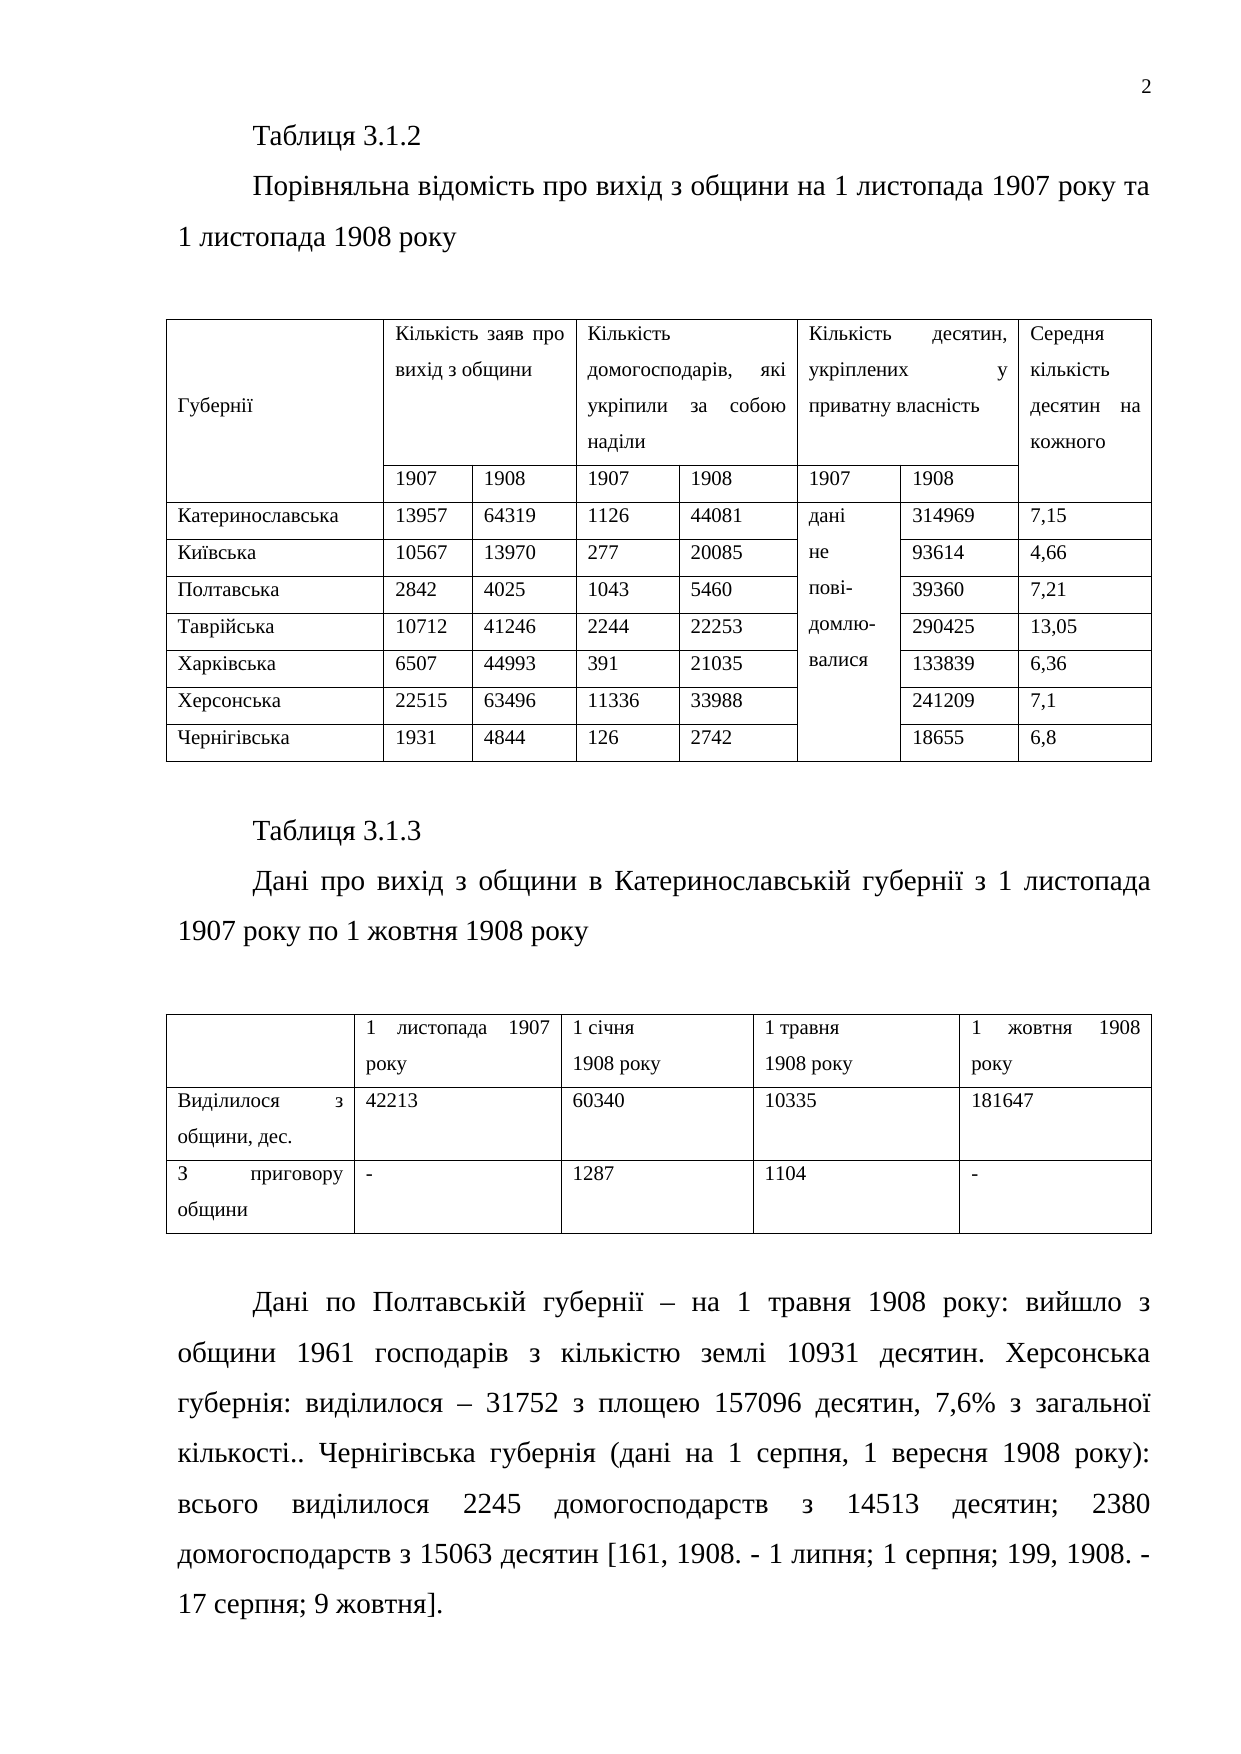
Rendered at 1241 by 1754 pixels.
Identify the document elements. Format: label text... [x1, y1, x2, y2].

table_cell 22515 [384, 688, 472, 724]
table_cell 126 [577, 725, 679, 761]
table_cell 10567 [384, 540, 472, 576]
text Дані про вихід з общини в Катеринославській губернії з 1 листопада 1907 року по 1 жовтня 1908 року [177, 863, 1152, 947]
table_cell 42213 [355, 1088, 561, 1160]
table_cell 1908 [901, 466, 1018, 502]
table_cell 2842 [384, 577, 472, 613]
table_cell 13970 [473, 540, 576, 576]
table_cell 10335 [754, 1088, 959, 1160]
table_cell Таврійська [167, 614, 383, 650]
table_cell 5460 [680, 577, 797, 613]
table_cell 391 [577, 651, 679, 687]
table_cell 60340 [562, 1088, 753, 1160]
table_cell 4025 [473, 577, 576, 613]
table_cell 1907 [577, 466, 679, 502]
table_cell 44081 [680, 503, 797, 539]
table_cell 63496 [473, 688, 576, 724]
table_cell - [960, 1161, 1151, 1233]
table_cell Виділилося з общини, дес. [167, 1088, 354, 1160]
table_header Кількість заяв про вихід з общини [384, 320, 576, 464]
table_cell Київська [167, 540, 383, 576]
table_cell дані не пові- домлю- валися [798, 503, 900, 761]
table_cell 1908 [680, 466, 797, 502]
text Порівняльна відомість про вихід з общини на 1 листопада 1907 року та 1 листопада 1908 року [177, 168, 1152, 252]
table_header 1 січня 1908 року [562, 1015, 753, 1087]
table_cell 6507 [384, 651, 472, 687]
table_cell 290425 [901, 614, 1018, 650]
table_cell 21035 [680, 651, 797, 687]
table_cell 22253 [680, 614, 797, 650]
table_cell З приговору общини [167, 1161, 354, 1233]
table_header 1 листопада 1907 року [355, 1015, 561, 1087]
table_cell 2742 [680, 725, 797, 761]
table_cell 133839 [901, 651, 1018, 687]
table_cell Херсонська [167, 688, 383, 724]
table_cell 241209 [901, 688, 1018, 724]
table_cell 18655 [901, 725, 1018, 761]
table_header 1 жовтня 1908 року [960, 1015, 1151, 1087]
table_cell 1907 [798, 466, 900, 502]
table_cell 20085 [680, 540, 797, 576]
table_cell 33988 [680, 688, 797, 724]
table_cell 6,8 [1019, 725, 1151, 761]
table_cell 64319 [473, 503, 576, 539]
table_header Губернії [167, 320, 383, 502]
table_cell 1908 [473, 466, 576, 502]
table_cell Катеринославська [167, 503, 383, 539]
table_cell 1287 [562, 1161, 753, 1233]
table_cell Харківська [167, 651, 383, 687]
table_cell 1931 [384, 725, 472, 761]
table_cell 4,66 [1019, 540, 1151, 576]
table_cell 181647 [960, 1088, 1151, 1160]
table_header Кількість десятин, укріплених у приватну власність [798, 320, 1018, 464]
table_cell 1907 [384, 466, 472, 502]
table_cell 1104 [754, 1161, 959, 1233]
table_cell 13957 [384, 503, 472, 539]
text Таблиця 3.1.3 [177, 813, 1152, 846]
table_cell 11336 [577, 688, 679, 724]
table_header 1 травня 1908 року [754, 1015, 959, 1087]
table_cell 7,1 [1019, 688, 1151, 724]
table_cell 13,05 [1019, 614, 1151, 650]
table_cell 1043 [577, 577, 679, 613]
table_cell 6,36 [1019, 651, 1151, 687]
table_cell 4844 [473, 725, 576, 761]
table_cell 93614 [901, 540, 1018, 576]
table_cell 41246 [473, 614, 576, 650]
table_cell 10712 [384, 614, 472, 650]
table_cell - [355, 1161, 561, 1233]
table_header Кількість домогосподарів, які укріпили за собою наділи [577, 320, 797, 464]
table_cell Полтавська [167, 577, 383, 613]
table_header [167, 1015, 354, 1087]
table_cell 39360 [901, 577, 1018, 613]
table_cell 7,21 [1019, 577, 1151, 613]
text Таблиця 3.1.2 [177, 118, 1152, 152]
table_cell Чернігівська [167, 725, 383, 761]
table_cell 7,15 [1019, 503, 1151, 539]
table_cell 277 [577, 540, 679, 576]
table_header Середня кількість десятин на кожного [1019, 320, 1151, 502]
table_cell 1126 [577, 503, 679, 539]
table_cell 2244 [577, 614, 679, 650]
table_cell 314969 [901, 503, 1018, 539]
table_cell 44993 [473, 651, 576, 687]
text Дані по Полтавській губернії – на 1 травня 1908 року: вийшло з общини 1961 господарів з кількістю землі 10931 десятин. Херсонська губернія: виділилося – 31752 з площею 157096 десятин, 7,6% з загальної кількості.. Чернігівська губернія (дані на 1 серпня, 1 вересня 1908 року): всього виділилося 2245 домогосподарств з 14513 десятин; 2380 домогосподарств з 15063 десятин [161, 1908. - 1 липня; 1 серпня; 199, 1908. - 17 серпня; 9 жовтня]. [177, 1284, 1152, 1620]
